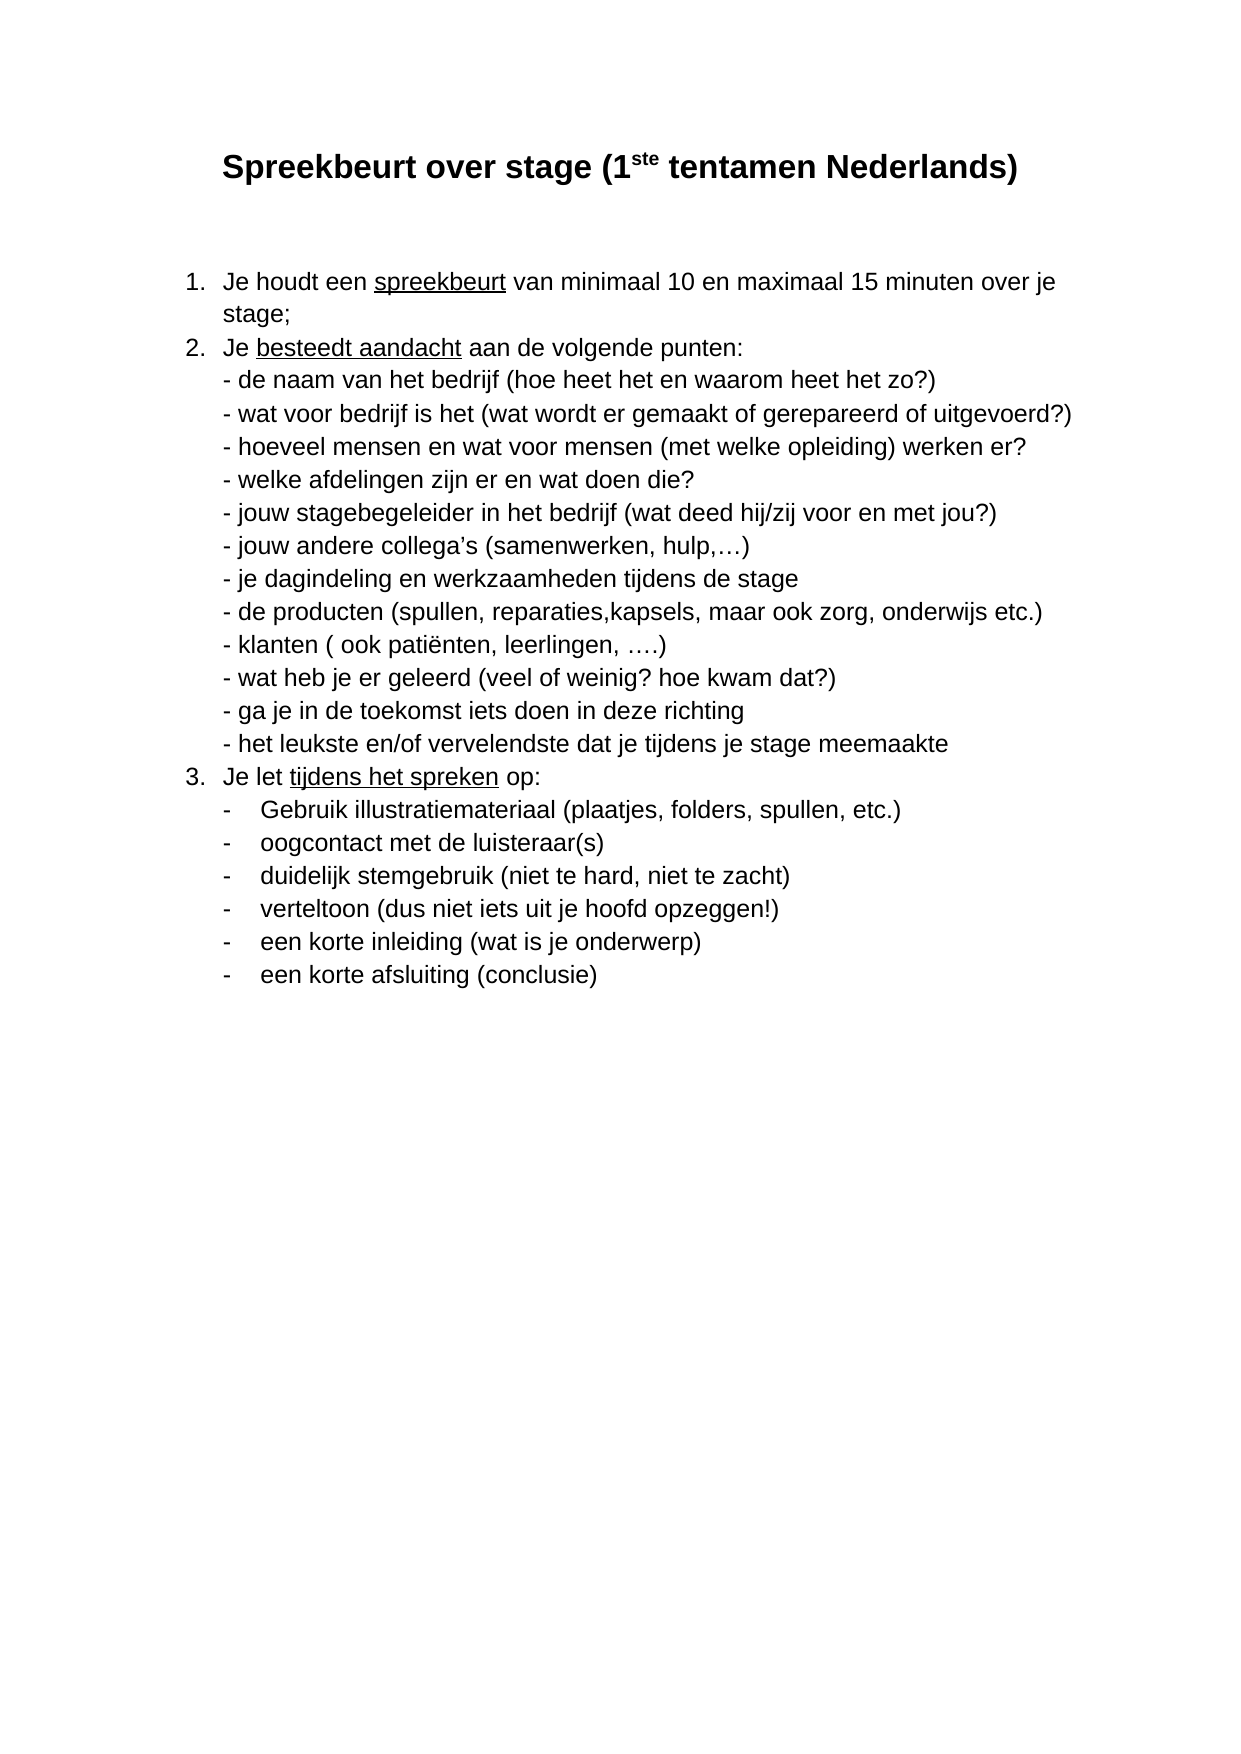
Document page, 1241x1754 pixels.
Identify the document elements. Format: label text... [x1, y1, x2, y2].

list - je dagindeling en werkzaamheden tijdens de stage [223, 564, 1093, 592]
list - jouw andere collega’s (samenwerken, hulp,…) [223, 531, 1093, 559]
list Je besteedt aandacht aan de volgende punten: [185, 332, 1093, 361]
text Spreekbeurt over stage (1ste tentamen Nederlands) [148, 148, 1093, 186]
list duidelijk stemgebruik (niet te hard, niet te zacht) [223, 861, 1093, 889]
list - hoeveel mensen en wat voor mensen (met welke opleiding) werken er? [223, 432, 1093, 460]
list oogcontact met de luisteraar(s) [223, 828, 1093, 857]
list - ga je in de toekomst iets doen in deze richting [223, 696, 1093, 724]
list Je let tijdens het spreken op: [185, 762, 1093, 791]
list een korte inleiding (wat is je onderwerp) [223, 927, 1093, 956]
list - wat heb je er geleerd (veel of weinig? hoe kwam dat?) [223, 663, 1093, 691]
list - de producten (spullen, reparaties,kapsels, maar ook zorg, onderwijs etc.) [223, 597, 1093, 625]
list - het leukste en/of vervelendste dat je tijdens je stage meemaakte [223, 729, 1093, 757]
list Gebruik illustratiemateriaal (plaatjes, folders, spullen, etc.) [223, 795, 1093, 823]
list Je houdt een spreekbeurt van minimaal 10 en maximaal 15 minuten over je stage; [185, 266, 1093, 328]
list - klanten ( ook patiënten, leerlingen, ….) [223, 630, 1093, 658]
list verteltoon (dus niet iets uit je hoofd opzeggen!) [223, 894, 1093, 923]
list een korte afsluiting (conclusie) [223, 960, 1093, 989]
list - wat voor bedrijf is het (wat wordt er gemaakt of gerepareerd of uitgevoerd?) [223, 398, 1093, 427]
list - jouw stagebegeleider in het bedrijf (wat deed hij/zij voor en met jou?) [223, 498, 1093, 526]
list - welke afdelingen zijn er en wat doen die? [223, 464, 1093, 493]
list - de naam van het bedrijf (hoe heet het en waarom heet het zo?) [223, 366, 1093, 394]
